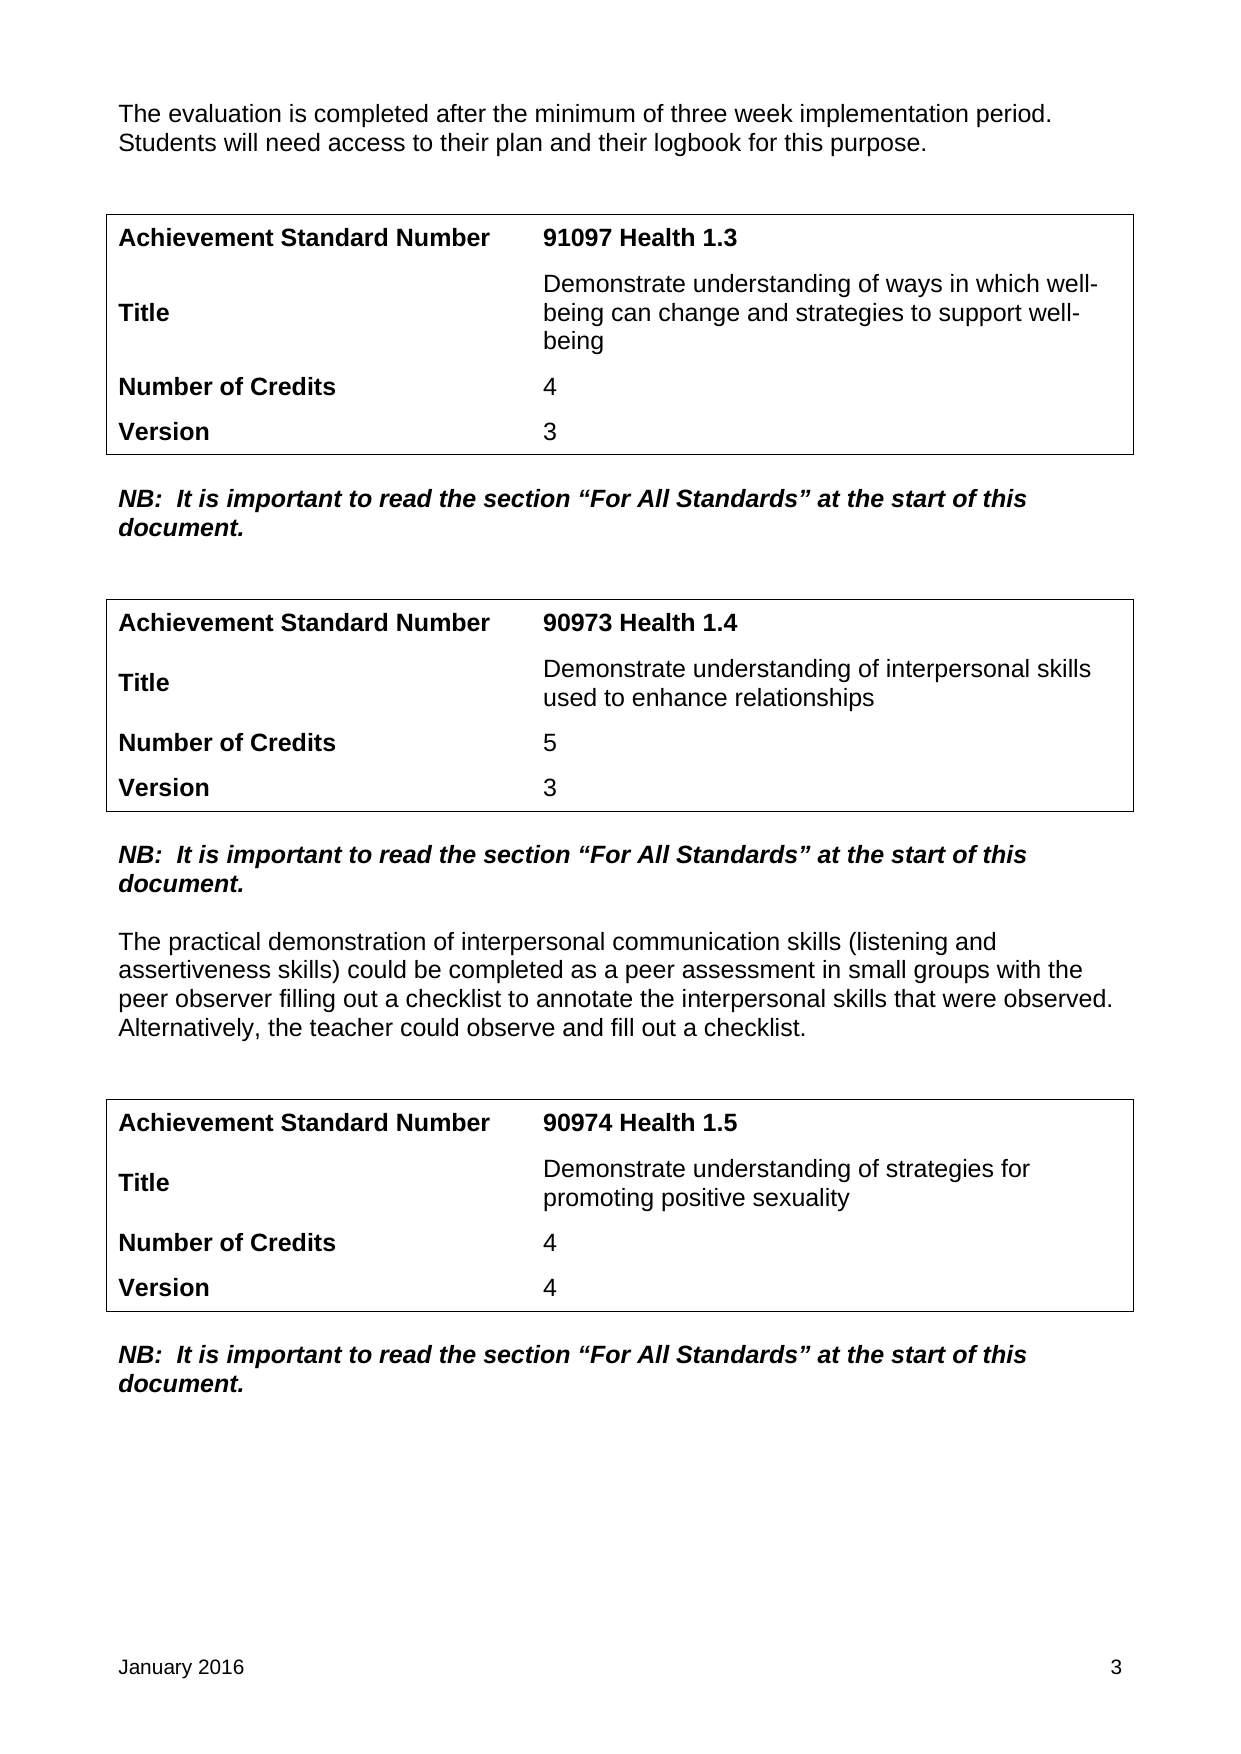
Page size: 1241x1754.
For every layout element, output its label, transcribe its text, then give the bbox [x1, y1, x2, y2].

table_cell 4 [532, 364, 1133, 409]
table_cell Title [107, 261, 532, 363]
table_cell Demonstrate understanding of strategies for promoting positive sexuality [532, 1146, 1133, 1220]
table_cell Version [107, 1265, 532, 1311]
text NB: It is important to read the section “For All Standards” at the start of this document. [118, 1340, 1122, 1398]
table_cell 4 [532, 1265, 1133, 1311]
table_cell Version [107, 409, 532, 454]
table_cell Number of Credits [107, 1220, 532, 1265]
table_header Achievement Standard Number [107, 215, 532, 261]
table_cell Demonstrate understanding of interpersonal skills used to enhance relationships [532, 646, 1133, 720]
text The practical demonstration of interpersonal communication skills (listening and assertiveness skills) could be completed as a peer assessment in small groups with the peer observer filling out a checklist to annotate the interpersonal skills that were observed. Alternatively, the teacher could observe and fill out a checklist. [118, 927, 1122, 1042]
table_header 90973 Health 1.4 [532, 600, 1133, 646]
table_header Achievement Standard Number [107, 1100, 532, 1146]
table_cell 3 [532, 409, 1133, 454]
text NB: It is important to read the section “For All Standards” at the start of this document. [118, 840, 1122, 898]
table_cell 5 [532, 720, 1133, 765]
table_cell Version [107, 765, 532, 811]
text NB: It is important to read the section “For All Standards” at the start of this document. [118, 484, 1122, 542]
table_header 90974 Health 1.5 [532, 1100, 1133, 1146]
table_cell Demonstrate understanding of ways in which well-being can change and strategies to support well-being [532, 261, 1133, 363]
text The evaluation is completed after the minimum of three week implementation period. Students will need access to their plan and their logbook for this purpose. [118, 99, 1122, 157]
table_cell Number of Credits [107, 364, 532, 409]
table_cell Title [107, 1146, 532, 1220]
table_header 91097 Health 1.3 [532, 215, 1133, 261]
table_cell 4 [532, 1220, 1133, 1265]
table_cell 3 [532, 765, 1133, 811]
table_header Achievement Standard Number [107, 600, 532, 646]
table_cell Number of Credits [107, 720, 532, 765]
table_cell Title [107, 646, 532, 720]
